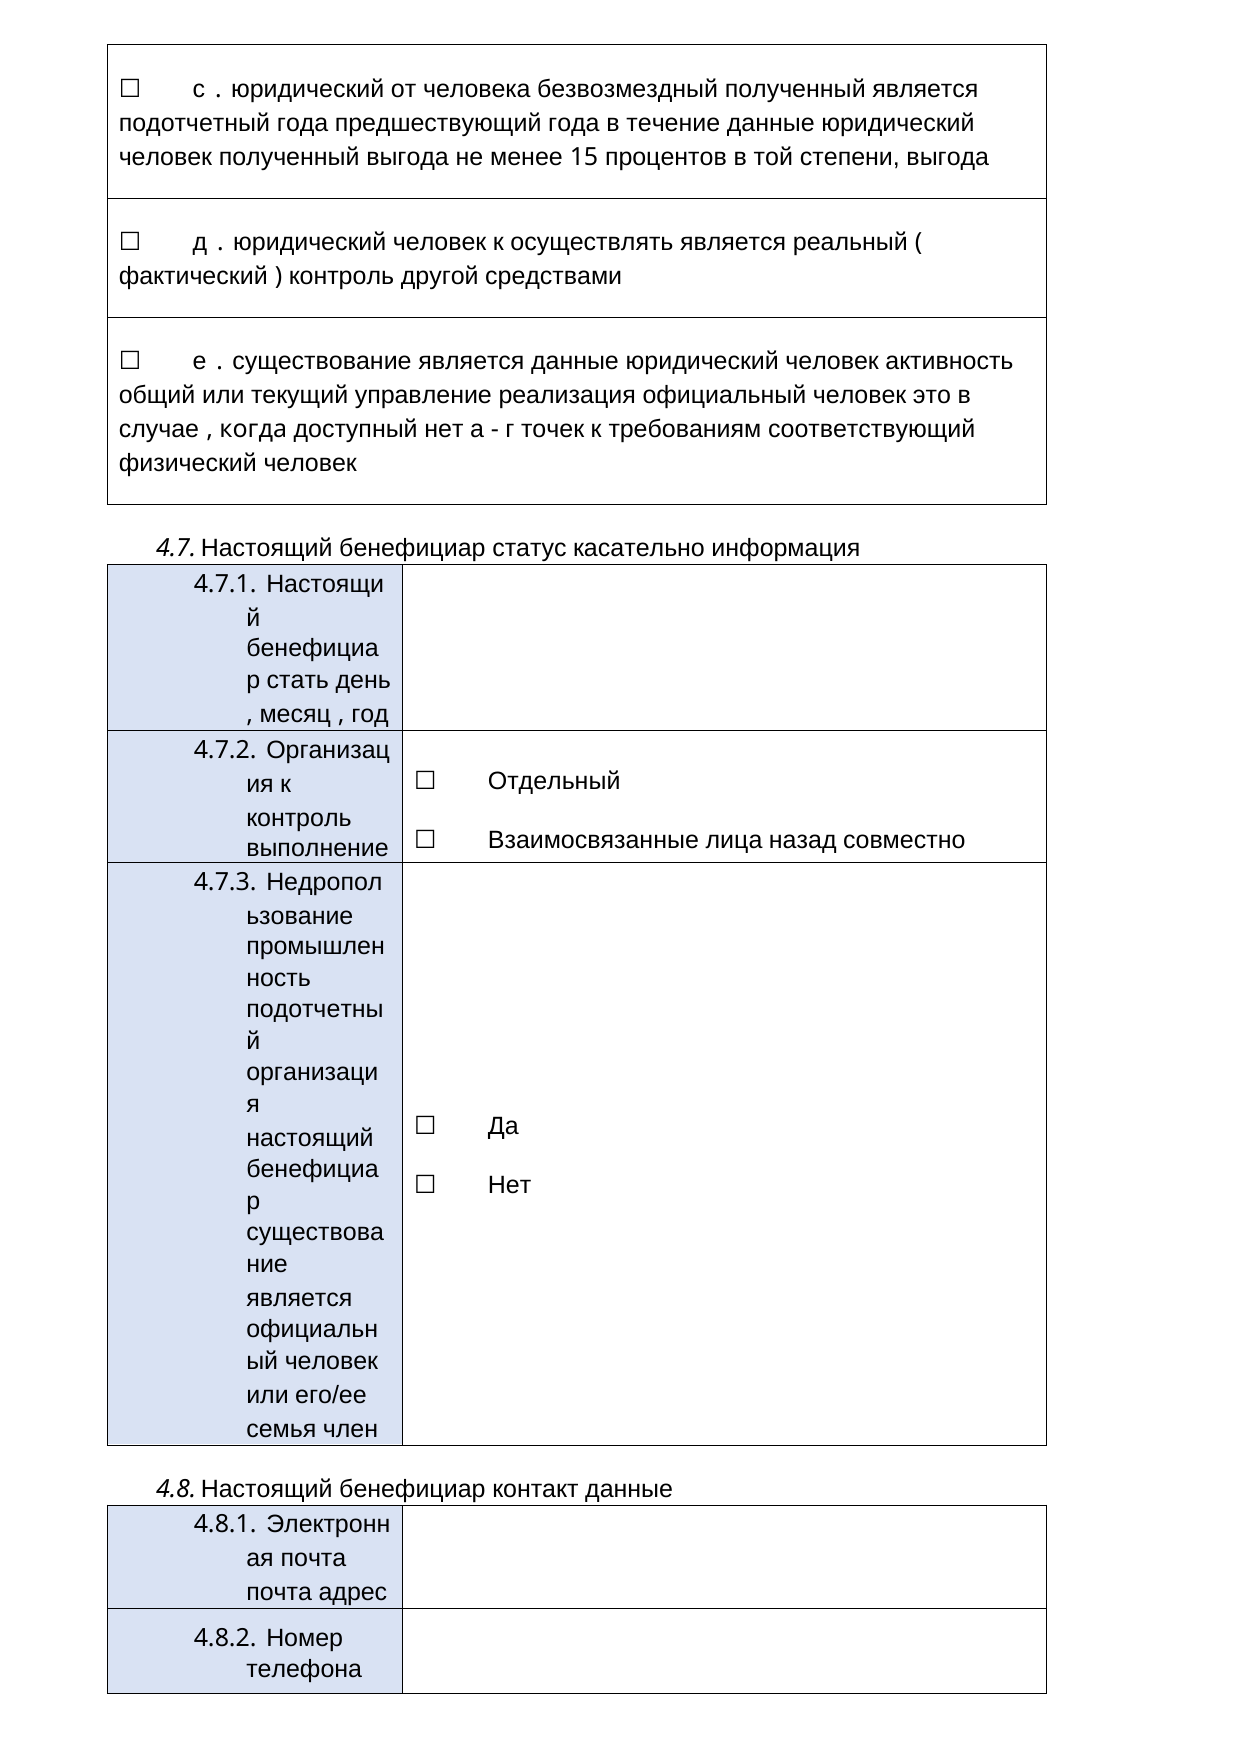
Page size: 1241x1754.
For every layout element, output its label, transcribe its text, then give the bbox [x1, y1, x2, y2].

table_cell ☐ с ․ юридический от человека безвозмездный полученный является подотчетный года предшествующий года в течение данные юридический человек полученный выгода не менее 15 процентов в той степени, выгода [108, 45, 1046, 198]
table_header [403, 565, 1046, 730]
table_cell Номер телефона [108, 1609, 402, 1693]
table_cell ☐ е ․ существование является данные юридический человек активность общий или текущий управление реализация официальный человек это в случае , когда доступный нет а - г точек к требованиям соответствующий физический человек [108, 318, 1046, 504]
table_cell ☐ д ․ юридический человек к осуществлять является реальный ( фактический ) контроль другой средствами [108, 199, 1046, 317]
table_cell Организация к контроль выполнение [108, 731, 402, 862]
table_cell [403, 1609, 1046, 1693]
table_cell ☐ Отдельный ☐ Взаимосвязанные лица назад совместно [403, 731, 1046, 862]
table_cell Недропользование промышленность подотчетный организация настоящий бенефициар существование является официальный человек или его/ее семья член [108, 863, 402, 1444]
table_header [403, 1506, 1046, 1608]
list Настоящий бенефициар контакт данные [156, 1471, 1171, 1504]
table_header Настоящий бенефициар стать день , месяц , год [108, 565, 402, 730]
list Настоящий бенефициар статус касательно информация [156, 530, 1171, 564]
table_cell ☐ Да ☐ Нет [403, 863, 1046, 1444]
table_header Электронная почта почта адрес [108, 1506, 402, 1608]
